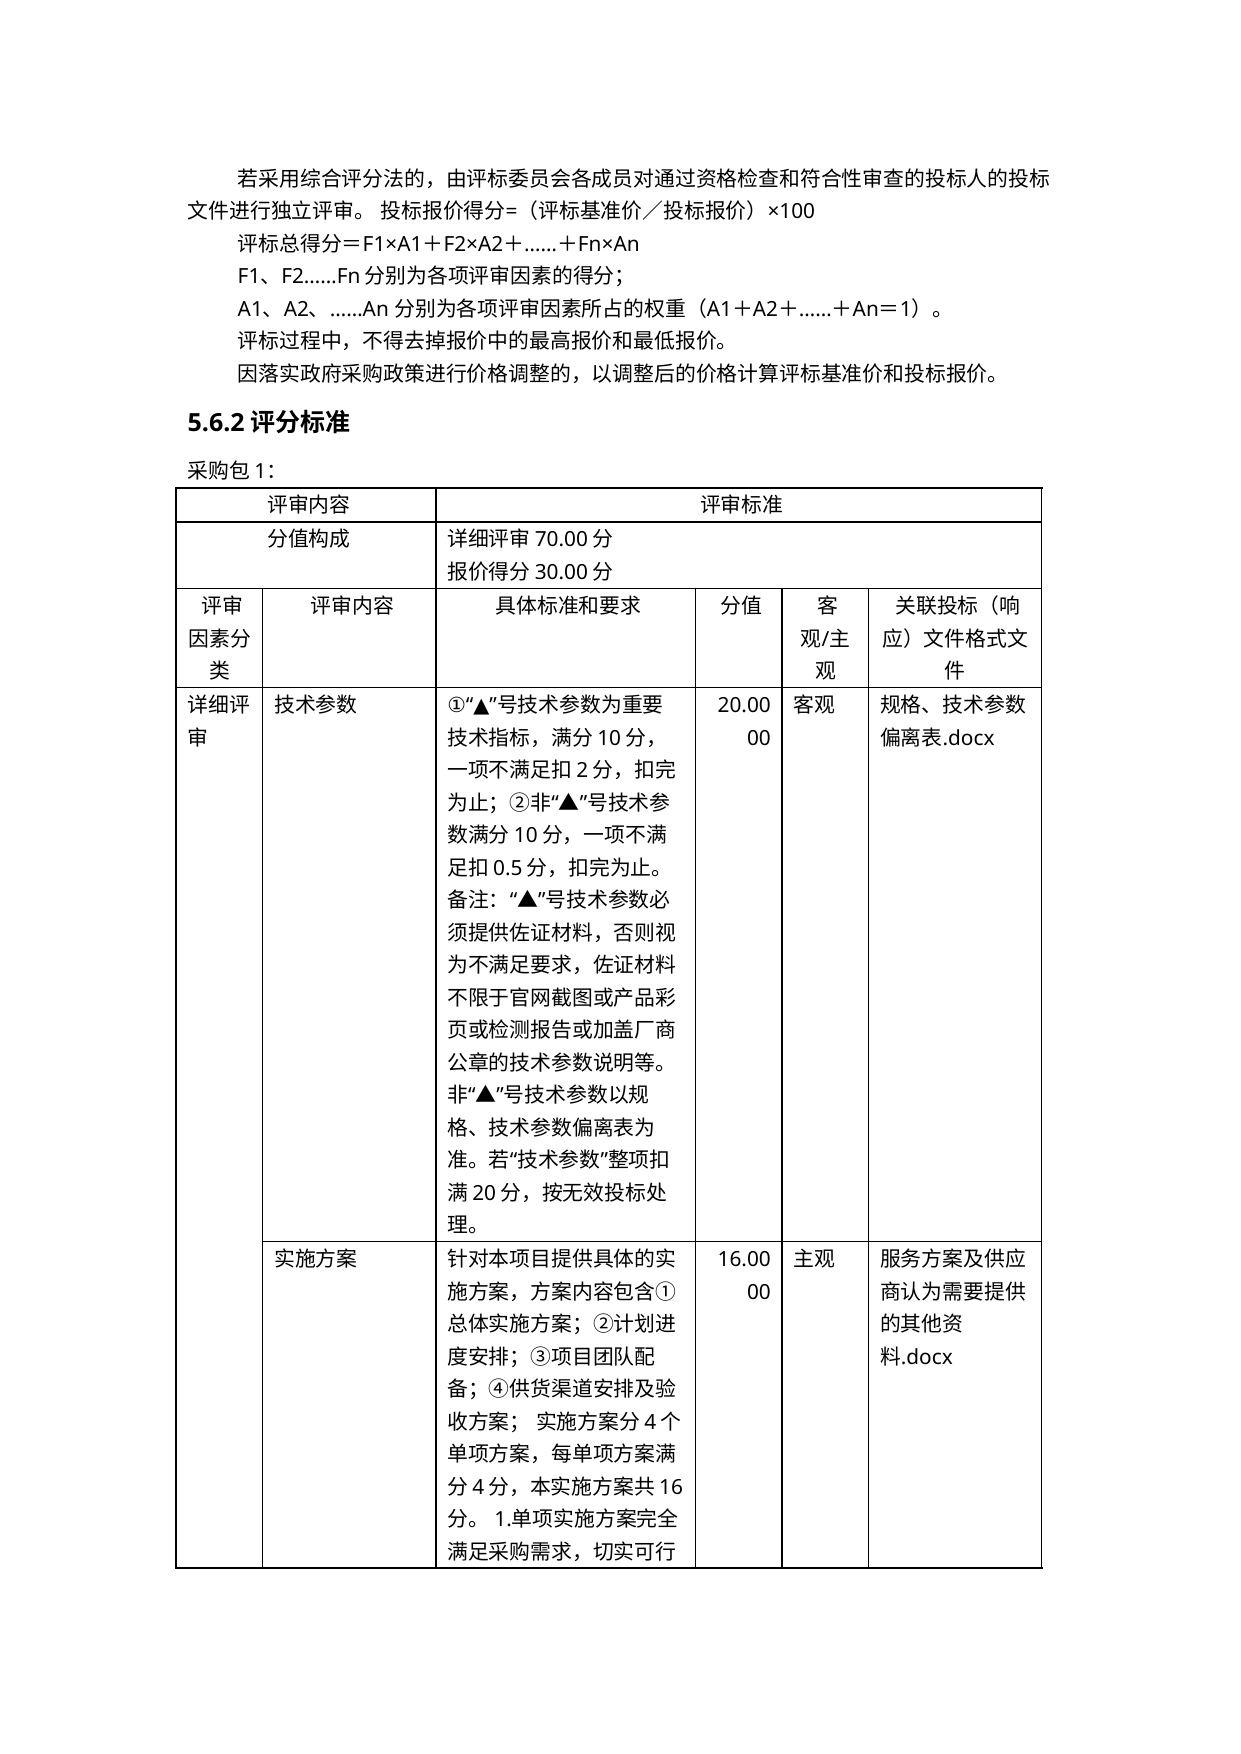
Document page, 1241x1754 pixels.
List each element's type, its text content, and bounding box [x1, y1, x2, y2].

text F1、F2……Fn分别为各项评审因素的得分； [187, 259, 1053, 292]
table_cell 分值构成 [177, 523, 435, 588]
text 评标过程中，不得去掉报价中的最高报价和最低报价。 [187, 324, 1053, 357]
table_cell 关联投标（响应）文件格式文件 [869, 589, 1041, 687]
table_cell 评审因素分类 [177, 589, 262, 687]
table_cell 16.0000 [696, 1242, 781, 1567]
table_cell 技术参数 [263, 688, 435, 1241]
table_cell 主观 [783, 1242, 868, 1567]
table_cell 客观 [783, 688, 868, 1241]
table_cell 规格、技术参数偏离表.docx [869, 688, 1041, 1241]
text A1、A2、……An 分别为各项评审因素所占的权重（A1＋A2＋……＋An＝1）。 [187, 292, 1053, 324]
table_cell 20.0000 [696, 688, 781, 1241]
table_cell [437, 1242, 695, 1567]
table_cell 分值 [696, 589, 781, 687]
table_cell 实施方案 [263, 1242, 435, 1567]
text 因落实政府采购政策进行价格调整的，以调整后的价格计算评标基准价和投标报价。 [187, 357, 1053, 389]
text 若采用综合评分法的，由评标委员会各成员对通过资格检查和符合性审查的投标人的投标文件进行独立评审。 投标报价得分=（评标基准价／投标报价）×100 [187, 162, 1053, 227]
table_header 评审内容 [177, 489, 435, 521]
table_cell ①“▲”号技术参数为重要技术指标，满分10分，一项不满足扣2分，扣完为止；②非“▲”号技术参数满分10分，一项不满足扣0.5分，扣完为止。备注：“▲”号技术参数必须提供佐证材料，否则视为不满足要求，佐证材料不限于官网截图或产品彩页或检测报告或加盖厂商公章的技术参数说明等。非“▲”号技术参数以规格、技术参数偏离表为准。若“技术参数”整项扣满20分，按无效投标处理。 [437, 688, 695, 1241]
table_cell 详细评审70.00分 报价得分30.00分 [437, 523, 1041, 588]
table_header 评审标准 [437, 489, 1041, 521]
table_cell 具体标准和要求 [437, 589, 695, 687]
table_cell 评审内容 [263, 589, 435, 687]
text 评标总得分＝F1×A1＋F2×A2＋……＋Fn×An [187, 227, 1053, 259]
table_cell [869, 1242, 1041, 1567]
table_cell 详细评审 [177, 688, 262, 1567]
table_cell 客观/主观 [783, 589, 868, 687]
text 5.6.2评分标准 [187, 389, 1053, 454]
text 采购包1： [187, 454, 1053, 487]
